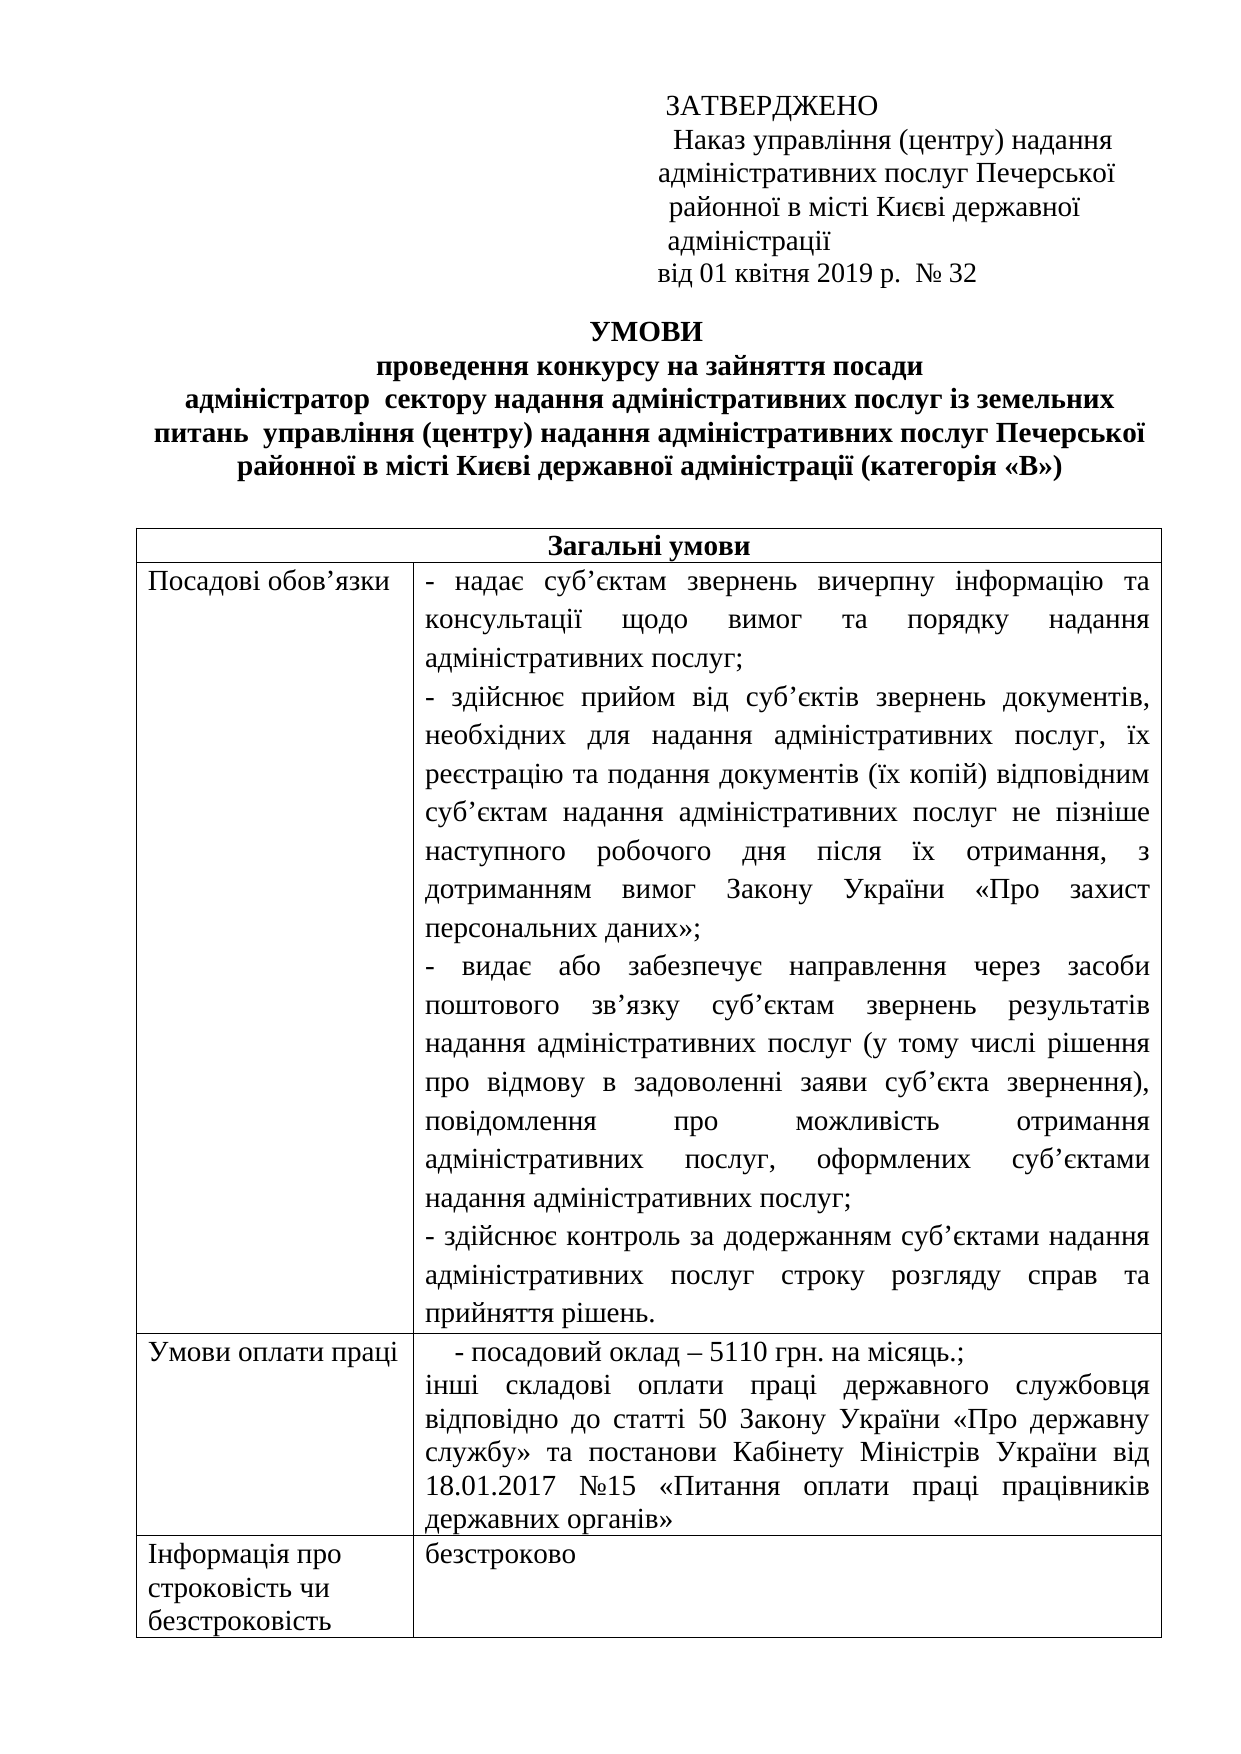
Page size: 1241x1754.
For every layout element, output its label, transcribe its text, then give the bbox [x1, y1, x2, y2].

text адміністрації [295, 223, 1152, 256]
text від 01 квітня 2019 р. № 32 [148, 256, 1152, 289]
text УМОВИ проведення конкурсу на зайняття посади [148, 314, 1152, 381]
table_header Загальні умови [137, 529, 1161, 562]
text районної в місті Києві державної [516, 189, 1152, 223]
text адміністративних послуг Печерської [148, 156, 1152, 189]
table_cell - надає суб’єктам звернень вичерпну інформацію та консультації щодо вимог та порядку надання адміністративних послуг; - здійснює прийом від суб’єктів звернень документів, необхідних для надання адміністративних послуг, їх реєстрацію та подання документів (їх копій) відповідним суб’єктам надання адміністративних послуг не пізніше наступного робочого дня після їх отримання, з дотриманням вимог Закону України «Про захист персональних даних»; - видає або забезпечує направлення через засоби поштового зв’язку суб’єктам звернень результатів надання адміністративних послуг (у тому числі рішення про відмову в задоволенні заяви суб’єкта звернення), повідомлення про можливість отримання адміністративних послуг, оформлених суб’єктами надання адміністративних послуг; - здійснює контроль за додержанням суб’єктами надання адміністративних послуг строку розгляду справ та прийняття рішень. [414, 563, 1161, 1333]
text адміністратор сектору надання адміністративних послуг із земельних питань управління (центру) надання адміністративних послуг Печерської районної в місті Києві державної адміністрації (категорія «В») [148, 381, 1152, 482]
table_cell - посадовий оклад – 5110 грн. на місяць.; інші складові оплати праці державного службовця відповідно до статті 50 Закону України «Про державну службу» та постанови Кабінету Міністрів України від 18.01.2017 №15 «Питання оплати праці працівників державних органів» [414, 1334, 1161, 1535]
text ЗАТВЕРДЖЕНО [148, 88, 1152, 122]
table_cell Посадові обов’язки [137, 563, 413, 1333]
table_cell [137, 1536, 413, 1637]
table_cell Умови оплати праці [137, 1334, 413, 1535]
text Наказ управління (центру) надання [590, 122, 1152, 156]
table_cell безстроково [414, 1536, 1161, 1637]
